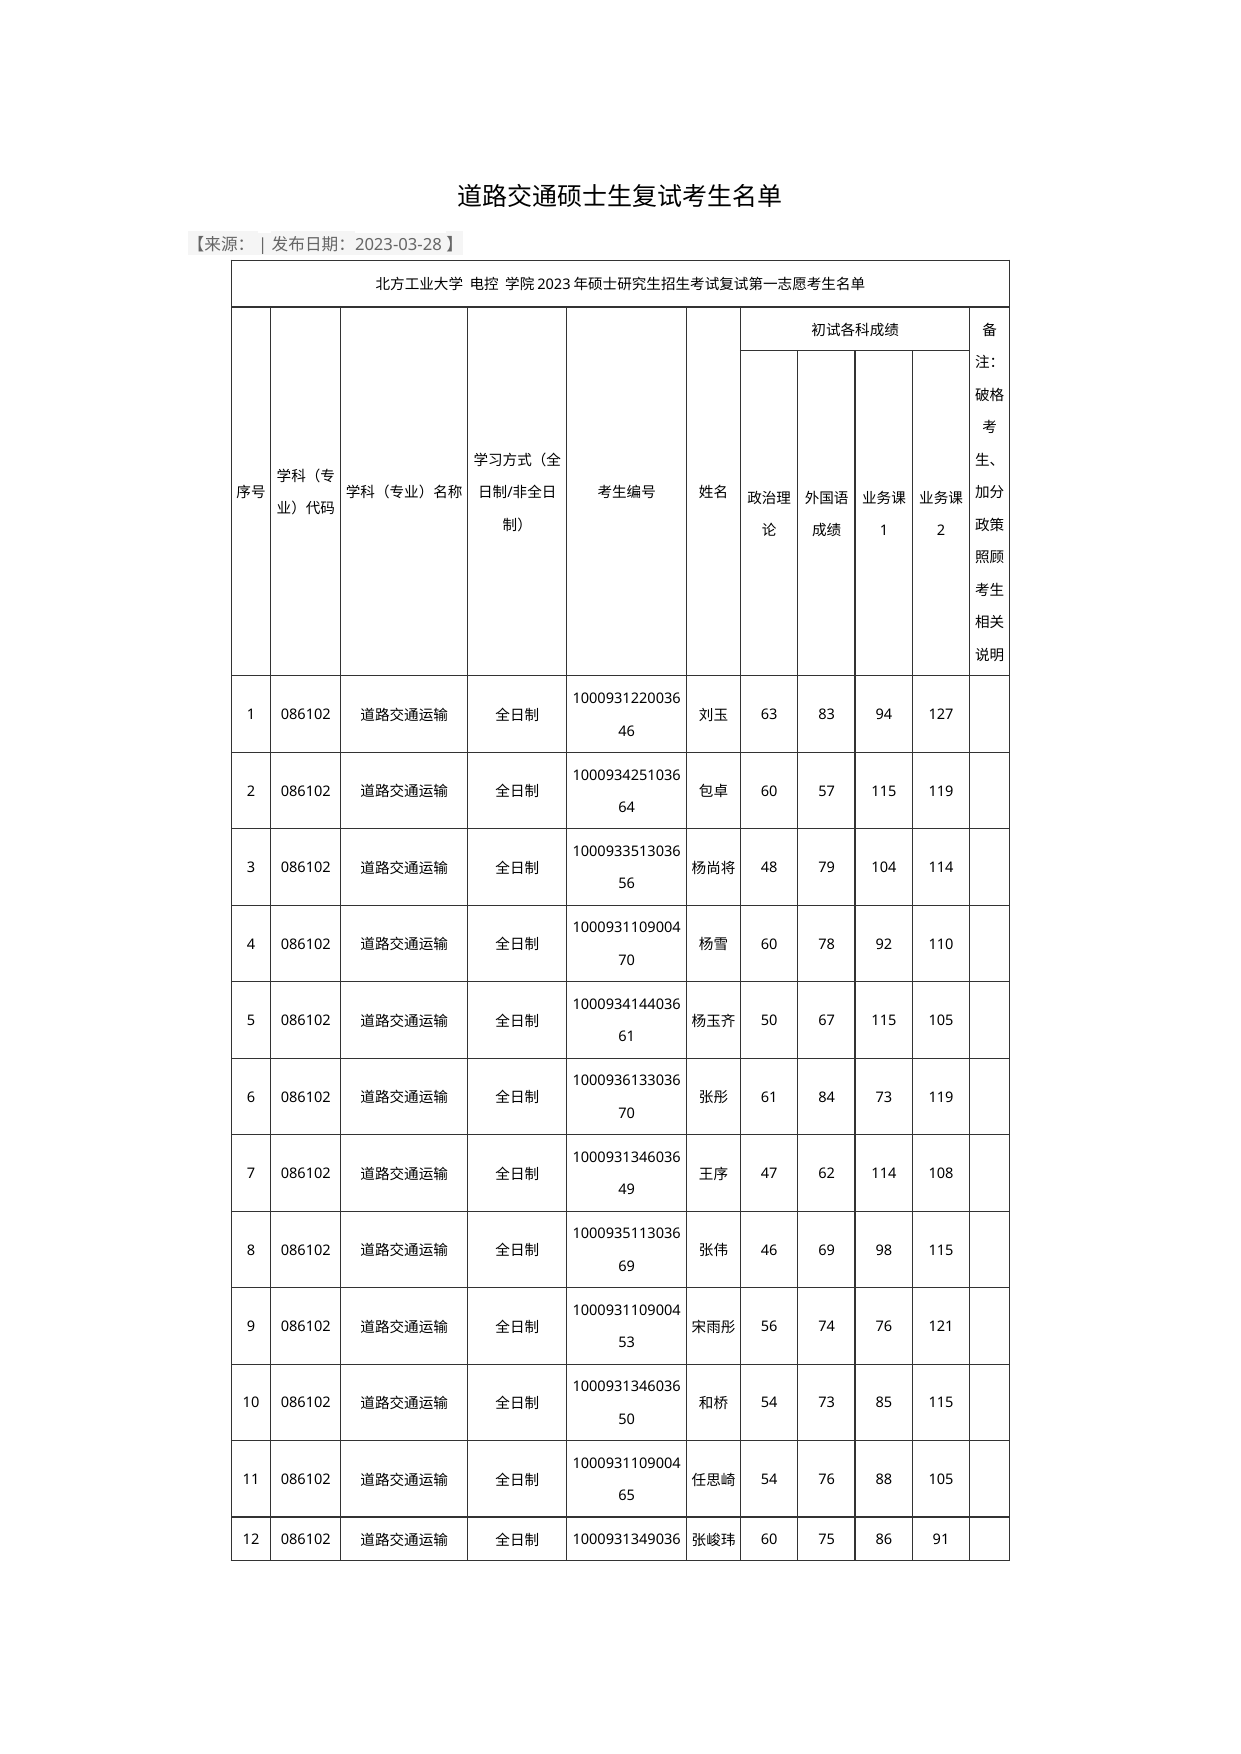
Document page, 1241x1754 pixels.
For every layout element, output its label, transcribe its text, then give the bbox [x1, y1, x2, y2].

table_cell [970, 906, 1009, 981]
table_cell 全日制 [468, 1059, 566, 1134]
table_cell 3 [232, 829, 270, 905]
table_cell 道路交通运输 [341, 1441, 467, 1516]
table_cell 114 [856, 1135, 912, 1211]
table_cell 67 [798, 982, 854, 1058]
table_cell 道路交通运输 [341, 829, 467, 905]
table_cell 48 [741, 829, 797, 905]
table_cell 73 [856, 1059, 912, 1134]
table_cell 85 [856, 1365, 912, 1440]
table_cell 086102 [271, 906, 340, 981]
table_cell 业务课1 [856, 351, 912, 675]
table_cell 杨雪 [687, 906, 740, 981]
table_cell 086102 [271, 982, 340, 1058]
table_cell 道路交通运输 [341, 753, 467, 828]
table_cell 92 [856, 906, 912, 981]
subtitle 道路交通硕士生复试考生名单 [187, 162, 1053, 227]
text 【来源： | 发布日期：2023-03-28 】 [187, 227, 1053, 259]
table_cell 57 [798, 753, 854, 828]
table_cell 道路交通运输 [341, 906, 467, 981]
table_cell 政治理论 [741, 351, 797, 675]
table_cell 包卓 [687, 753, 740, 828]
table_cell 全日制 [468, 753, 566, 828]
table_cell 119 [913, 753, 969, 828]
table_cell 道路交通运输 [341, 1365, 467, 1440]
table_cell 张彤 [687, 1059, 740, 1134]
table_cell 学科（专业）名称 [341, 308, 467, 675]
table_cell 100093134903651 [567, 1518, 686, 1560]
table_cell 54 [741, 1441, 797, 1516]
table_cell 73 [798, 1365, 854, 1440]
table_cell 84 [798, 1059, 854, 1134]
table_cell [970, 1135, 1009, 1211]
table_cell 110 [913, 906, 969, 981]
table_cell 60 [741, 753, 797, 828]
table_cell 56 [741, 1288, 797, 1363]
table_cell 道路交通运输 [341, 1059, 467, 1134]
table_cell 业务课2 [913, 351, 969, 675]
table_cell 初试各科成绩 [741, 308, 969, 350]
table_cell [970, 829, 1009, 905]
table_cell 086102 [271, 1135, 340, 1211]
table_cell 全日制 [468, 1518, 566, 1560]
table_cell 道路交通运输 [341, 1518, 467, 1560]
table_cell 道路交通运输 [341, 982, 467, 1058]
table_cell 10 [232, 1365, 270, 1440]
table_cell [970, 1288, 1009, 1363]
table_cell [970, 676, 1009, 752]
table_cell 宋雨彤 [687, 1288, 740, 1363]
table_cell 5 [232, 982, 270, 1058]
table_cell 4 [232, 906, 270, 981]
table_cell 序号 [232, 308, 270, 675]
table_cell 46 [741, 1212, 797, 1287]
table_cell 115 [913, 1365, 969, 1440]
table_cell 2 [232, 753, 270, 828]
table_cell 88 [856, 1441, 912, 1516]
table_cell 121 [913, 1288, 969, 1363]
table_cell 7 [232, 1135, 270, 1211]
table_cell 张峻玮 [687, 1518, 740, 1560]
table_cell 12 [232, 1518, 270, 1560]
table_cell 086102 [271, 1441, 340, 1516]
table_cell 杨尚将 [687, 829, 740, 905]
table_cell 62 [798, 1135, 854, 1211]
table_cell 086102 [271, 1365, 340, 1440]
table_cell 115 [913, 1212, 969, 1287]
table_cell 76 [798, 1441, 854, 1516]
table_cell 086102 [271, 1059, 340, 1134]
table_cell 47 [741, 1135, 797, 1211]
table_cell 115 [856, 753, 912, 828]
table_cell 和桥 [687, 1365, 740, 1440]
table_cell 83 [798, 676, 854, 752]
table_cell 100093110900465 [567, 1441, 686, 1516]
table_cell 105 [913, 982, 969, 1058]
table_cell 100093351303656 [567, 829, 686, 905]
table_cell 78 [798, 906, 854, 981]
table_cell 100093134603649 [567, 1135, 686, 1211]
table_cell 6 [232, 1059, 270, 1134]
table_cell 全日制 [468, 982, 566, 1058]
table_cell 外国语成绩 [798, 351, 854, 675]
table_cell 63 [741, 676, 797, 752]
table_cell 086102 [271, 1212, 340, 1287]
table_cell 全日制 [468, 906, 566, 981]
table_cell 杨玉齐 [687, 982, 740, 1058]
table_cell 全日制 [468, 1288, 566, 1363]
table_cell 11 [232, 1441, 270, 1516]
table_cell 79 [798, 829, 854, 905]
table_cell 61 [741, 1059, 797, 1134]
table_cell 86 [856, 1518, 912, 1560]
table_cell [970, 1441, 1009, 1516]
table_cell 全日制 [468, 1135, 566, 1211]
table_cell [970, 1365, 1009, 1440]
table_cell 100093122003646 [567, 676, 686, 752]
table_cell [970, 982, 1009, 1058]
table_cell 道路交通运输 [341, 676, 467, 752]
table_cell 94 [856, 676, 912, 752]
table_cell 114 [913, 829, 969, 905]
table_cell 086102 [271, 753, 340, 828]
table_cell 98 [856, 1212, 912, 1287]
table_cell 学科（专业）代码 [271, 308, 340, 675]
table_cell 张伟 [687, 1212, 740, 1287]
table_cell 学习方式（全日制/非全日制） [468, 308, 566, 675]
table_header 北方工业大学 电控 学院2023年硕士研究生招生考试复试第一志愿考生名单 [232, 261, 1009, 306]
table_cell 全日制 [468, 1365, 566, 1440]
table_cell 100093414403661 [567, 982, 686, 1058]
table_cell 100093511303669 [567, 1212, 686, 1287]
table_cell 任思崎 [687, 1441, 740, 1516]
table_cell 100093110900470 [567, 906, 686, 981]
table_cell 道路交通运输 [341, 1135, 467, 1211]
table_cell 1 [232, 676, 270, 752]
table_cell [970, 1518, 1009, 1560]
table_cell 道路交通运输 [341, 1288, 467, 1363]
table_cell 086102 [271, 829, 340, 905]
table_cell 74 [798, 1288, 854, 1363]
table_cell 60 [741, 1518, 797, 1560]
table_cell 91 [913, 1518, 969, 1560]
table_cell 60 [741, 906, 797, 981]
table_cell 考生编号 [567, 308, 686, 675]
table_cell 086102 [271, 676, 340, 752]
table_cell 8 [232, 1212, 270, 1287]
table_cell [970, 1059, 1009, 1134]
table_cell 姓名 [687, 308, 740, 675]
table_cell 50 [741, 982, 797, 1058]
table_cell 全日制 [468, 676, 566, 752]
table_cell 104 [856, 829, 912, 905]
table_cell 刘玉 [687, 676, 740, 752]
table_cell 100093110900453 [567, 1288, 686, 1363]
table_cell 086102 [271, 1518, 340, 1560]
table_cell 54 [741, 1365, 797, 1440]
table_cell [970, 1212, 1009, 1287]
table_cell 119 [913, 1059, 969, 1134]
table_cell 王序 [687, 1135, 740, 1211]
table_cell 全日制 [468, 1441, 566, 1516]
table_cell 127 [913, 676, 969, 752]
table_cell 100093134603650 [567, 1365, 686, 1440]
table_cell 全日制 [468, 829, 566, 905]
table_cell 全日制 [468, 1212, 566, 1287]
table_cell 9 [232, 1288, 270, 1363]
table_cell 100093613303670 [567, 1059, 686, 1134]
table_cell 75 [798, 1518, 854, 1560]
table_cell 108 [913, 1135, 969, 1211]
table_cell [970, 753, 1009, 828]
table_cell 100093425103664 [567, 753, 686, 828]
table_cell 69 [798, 1212, 854, 1287]
table_cell 76 [856, 1288, 912, 1363]
table_cell 道路交通运输 [341, 1212, 467, 1287]
table_cell 备注：破格考生、加分政策照顾考生相关说明 [970, 308, 1009, 675]
table_cell 086102 [271, 1288, 340, 1363]
table_cell 105 [913, 1441, 969, 1516]
table_cell 115 [856, 982, 912, 1058]
